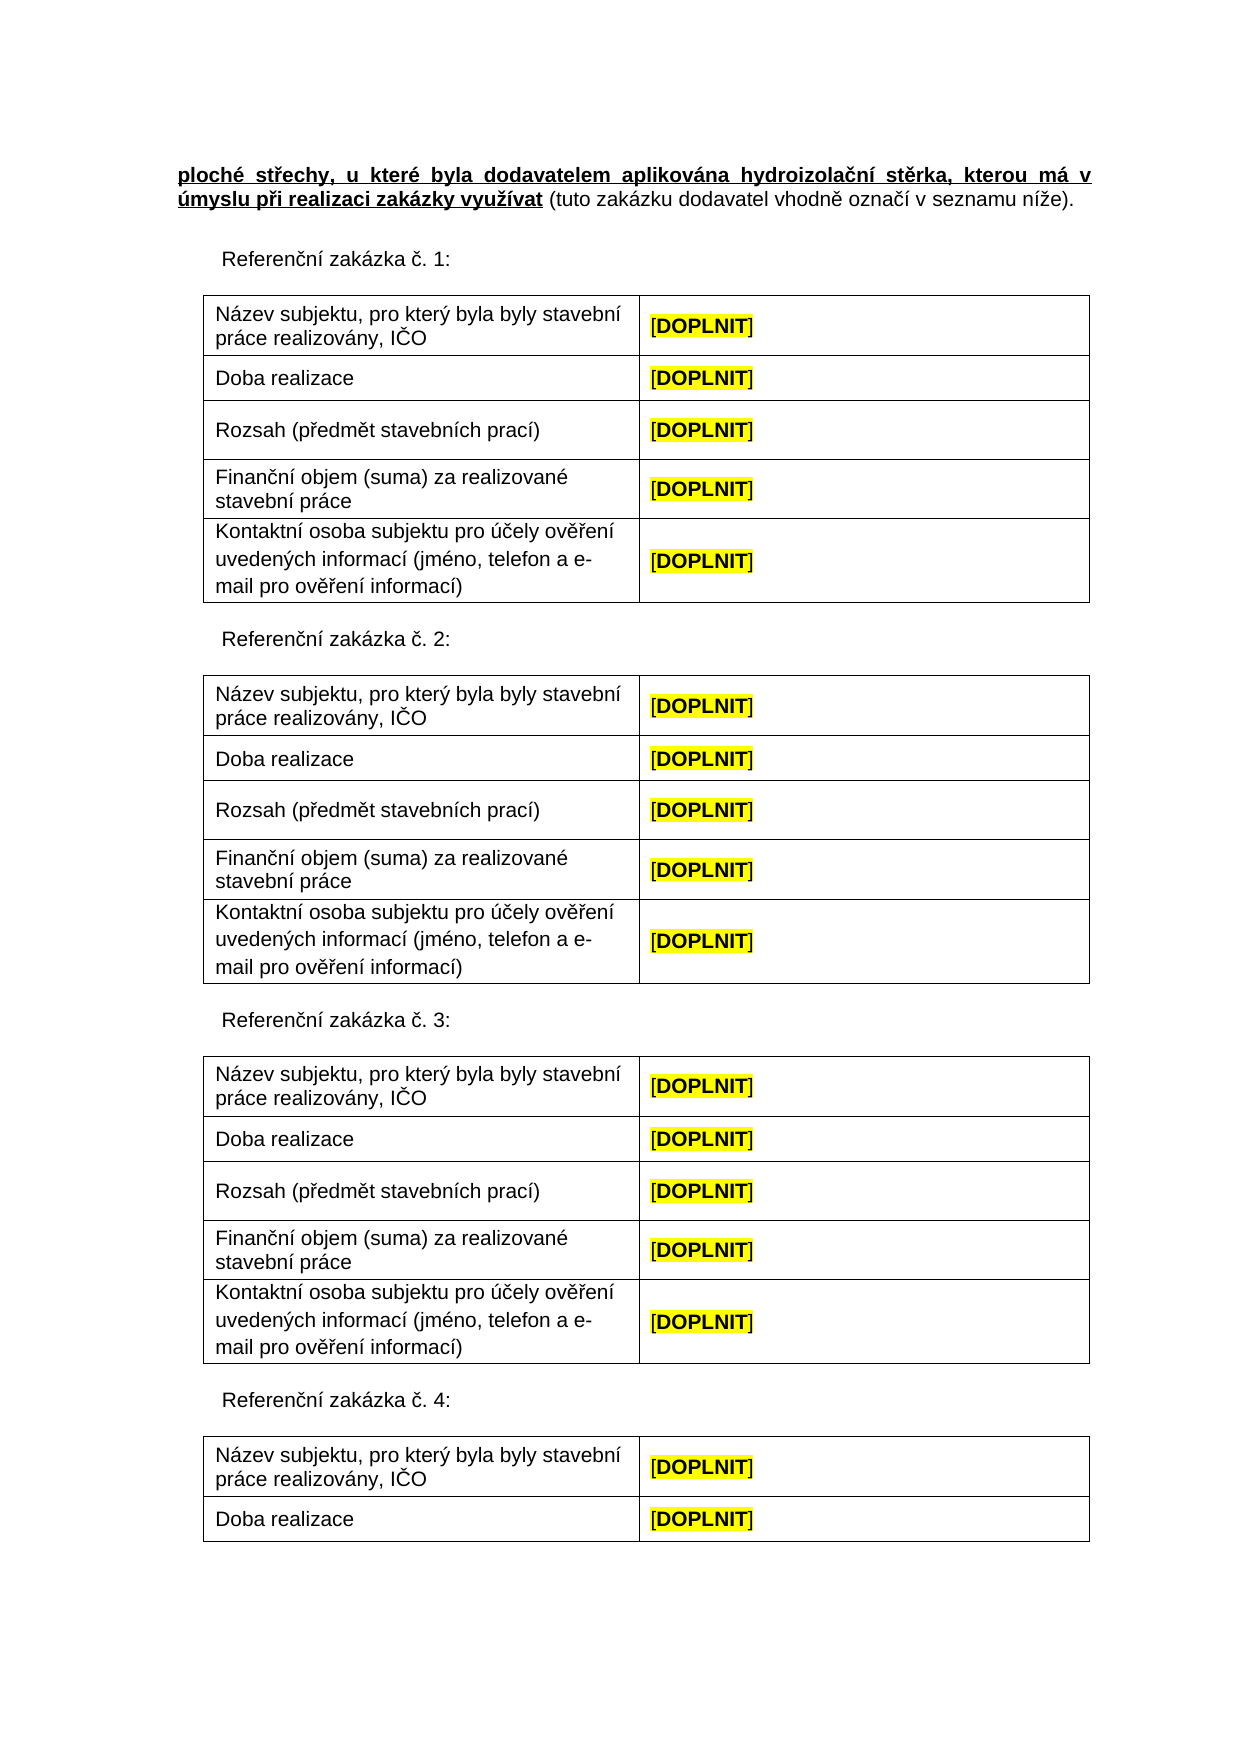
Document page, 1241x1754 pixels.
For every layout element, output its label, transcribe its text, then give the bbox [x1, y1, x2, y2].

table_header [DOPLNIT] [640, 676, 1089, 735]
table_cell [DOPLNIT] [640, 1162, 1089, 1220]
list Referenční zakázka č. 4: [221, 1388, 1092, 1412]
table_cell [DOPLNIT] [640, 460, 1089, 518]
table_header [DOPLNIT] [640, 1437, 1089, 1496]
table_header [DOPLNIT] [640, 296, 1089, 355]
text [177, 162, 1092, 183]
table_header Název subjektu, pro který byla byly stavební práce realizovány, IČO [204, 676, 639, 735]
table_cell Doba realizace [204, 356, 639, 400]
table_cell Rozsah (předmět stavebních prací) [204, 781, 639, 839]
list Referenční zakázka č. 2: [221, 627, 1092, 651]
table_cell Kontaktní osoba subjektu pro účely ověření uvedených informací (jméno, telefon a e-mail pro ověření informací) [204, 900, 639, 983]
table_cell [DOPLNIT] [640, 781, 1089, 839]
table_cell [DOPLNIT] [640, 401, 1089, 459]
table_cell [DOPLNIT] [640, 1280, 1089, 1363]
list Referenční zakázka č. 3: [221, 1008, 1092, 1032]
table_cell Doba realizace [204, 736, 639, 780]
table_cell [DOPLNIT] [640, 840, 1089, 898]
table_header Název subjektu, pro který byla byly stavební práce realizovány, IČO [204, 1437, 639, 1496]
table_header Název subjektu, pro který byla byly stavební práce realizovány, IČO [204, 1057, 639, 1116]
table_cell [DOPLNIT] [640, 1117, 1089, 1161]
table_cell [DOPLNIT] [640, 1221, 1089, 1279]
table_cell Doba realizace [204, 1117, 639, 1161]
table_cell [204, 1280, 639, 1363]
table_cell [DOPLNIT] [640, 900, 1089, 983]
table_cell [DOPLNIT] [640, 736, 1089, 780]
table_header Název subjektu, pro který byla byly stavební práce realizovány, IČO [204, 296, 639, 355]
table_cell Rozsah (předmět stavebních prací) [204, 401, 639, 459]
list Referenční zakázka č. 1: [221, 247, 1092, 271]
table_header [DOPLNIT] [640, 1057, 1089, 1116]
table_cell Finanční objem (suma) za realizované stavební práce [204, 1221, 639, 1279]
table_cell [DOPLNIT] [640, 519, 1089, 602]
table_cell [DOPLNIT] [640, 356, 1089, 400]
table_cell Rozsah (předmět stavebních prací) [204, 1162, 639, 1220]
table_cell Finanční objem (suma) za realizované stavební práce [204, 840, 639, 898]
table_cell Finanční objem (suma) za realizované stavební práce [204, 460, 639, 518]
table_cell Doba realizace [204, 1497, 639, 1541]
table_cell Kontaktní osoba subjektu pro účely ověření uvedených informací (jméno, telefon a e-mail pro ověření informací) [204, 519, 639, 602]
table_cell [DOPLNIT] [640, 1497, 1089, 1541]
